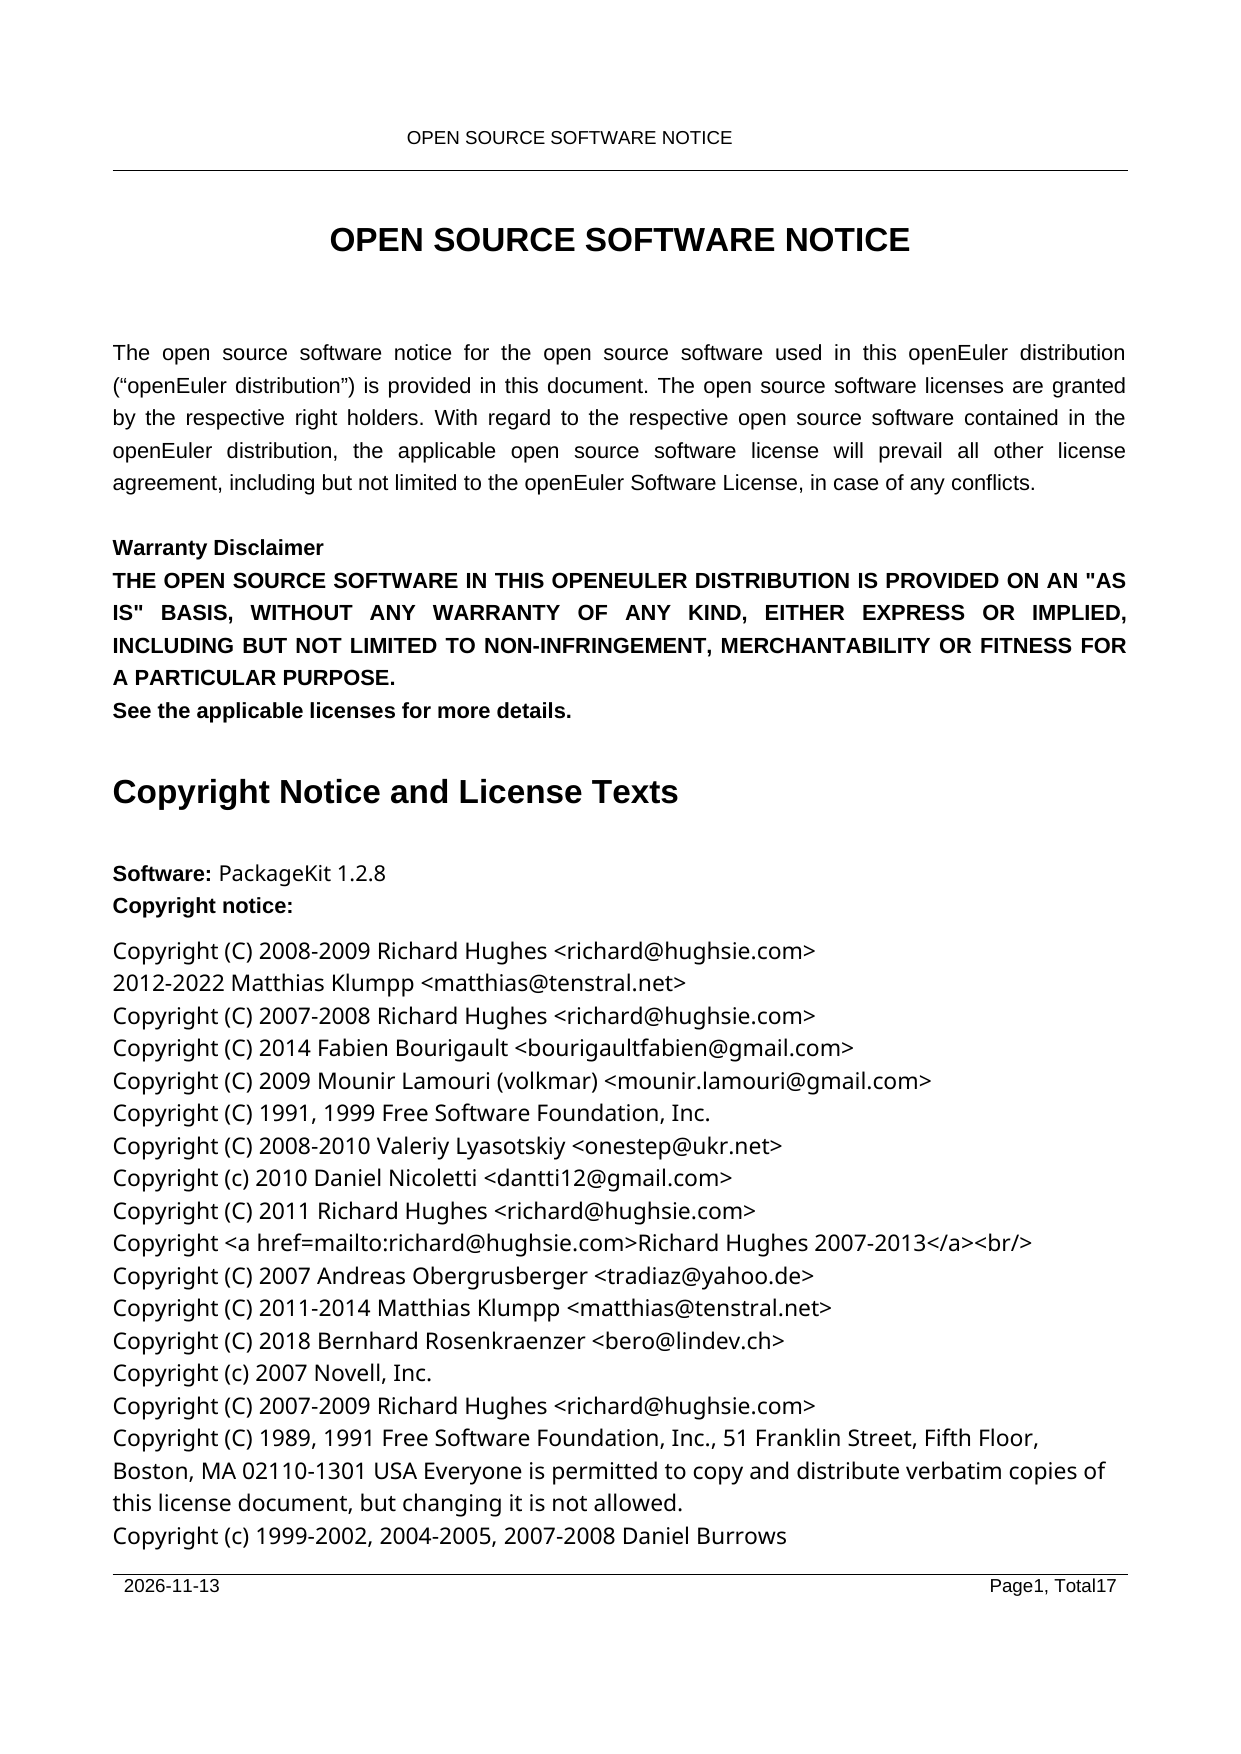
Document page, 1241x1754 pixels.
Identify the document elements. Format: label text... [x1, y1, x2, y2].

text THE OPEN SOURCE SOFTWARE IN THIS OPENEULER DISTRIBUTION IS PROVIDED ON AN "AS IS" BASIS, WITHOUT ANY WARRANTY OF ANY KIND, EITHER EXPRESS OR IMPLIED, INCLUDING BUT NOT LIMITED TO NON-INFRINGEMENT, MERCHANTABILITY OR FITNESS FOR A PARTICULAR PURPOSE. See the applicable licenses for more details. [112, 564, 1128, 726]
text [112, 934, 1128, 1551]
title Software: PackageKit 1.2.8 [112, 856, 1128, 889]
text OPEN SOURCE SOFTWARE NOTICE [112, 206, 1128, 271]
text Copyright notice: [112, 889, 1128, 921]
text Warranty Disclaimer [112, 531, 1128, 564]
text Copyright Notice and License Texts [112, 759, 1128, 824]
text The open source software notice for the open source software used in this openEuler distribution (“openEuler distribution”) is provided in this document. The open source software licenses are granted by the respective right holders. With regard to the respective open source software contained in the openEuler distribution, the applicable open source software license will prevail all other license agreement, including but not limited to the openEuler Software License, in case of any conflicts. [112, 336, 1128, 499]
